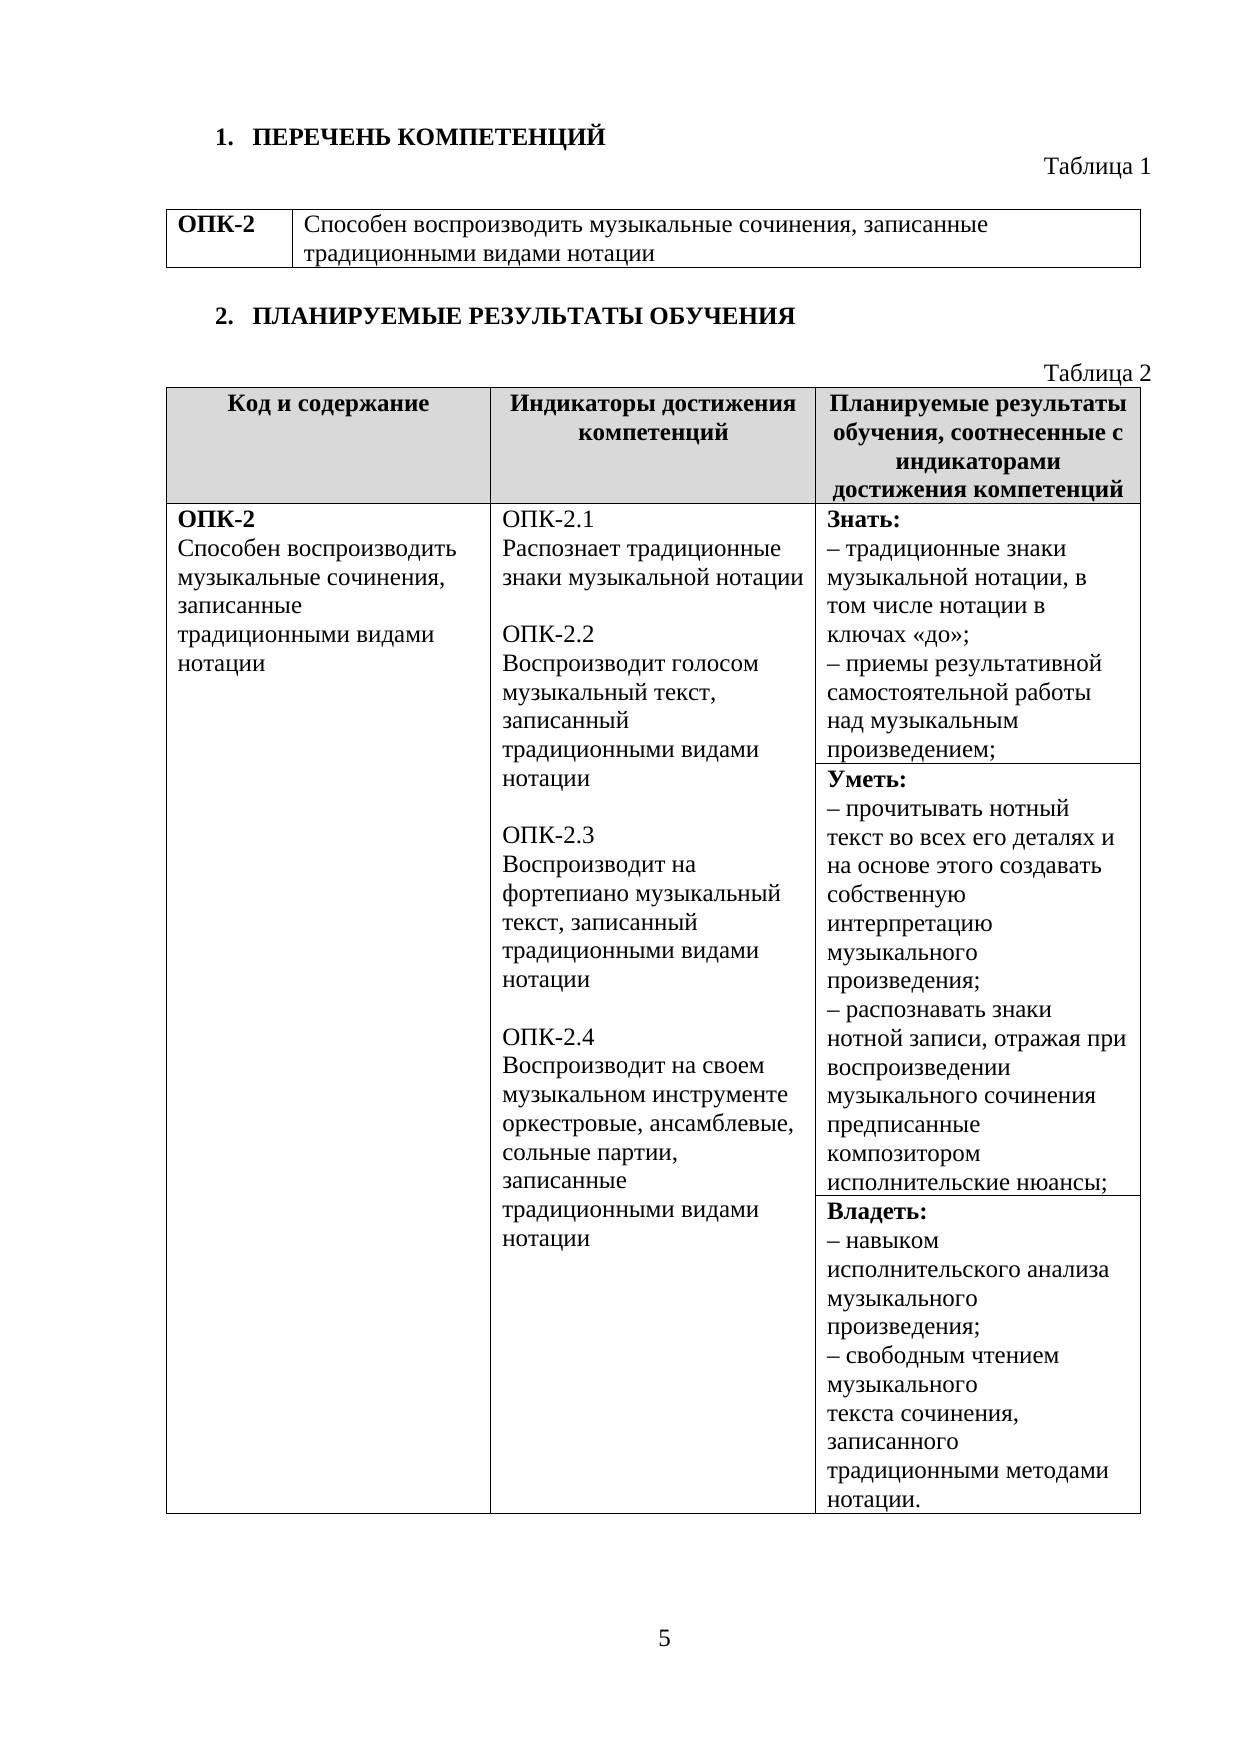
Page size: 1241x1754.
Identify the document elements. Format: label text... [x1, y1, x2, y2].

table_cell Знать: – традиционные знаки музыкальной нотации, в том числе нотации в ключах «до»; – приемы результативной самостоятельной работы над музыкальным произведением; [816, 504, 1140, 763]
table_header Индикаторы достижения компетенций [491, 388, 815, 503]
table_header Код и содержание [167, 388, 490, 503]
table_cell ОПК-2 Способен воспроизводить музыкальные сочинения, записанные традиционными видами нотации [167, 504, 490, 1513]
table_header Способен воспроизводить музыкальные сочинения, записанные традиционными видами нотации [293, 210, 1140, 267]
subtitle ПЛАНИРУЕМЫЕ РЕЗУЛЬТАТЫ ОБУЧЕНИЯ [215, 301, 1152, 330]
list Таблица 2 [252, 358, 1152, 387]
table_cell Владеть: – навыком исполнительского анализа музыкального произведения; – свободным чтением музыкального текста сочинения, записанного традиционными методами нотации. [816, 1196, 1140, 1513]
table_cell ОПК-2.1 Распознает традиционные знаки музыкальной нотации ОПК-2.2 Воспроизводит голосом музыкальный текст, записанный традиционными видами нотации ОПК-2.3 Воспроизводит на фортепиано музыкальный текст, записанный традиционными видами нотации ОПК-2.4 Воспроизводит на своем музыкальном инструменте оркестровые, ансамблевые, сольные партии, записанные традиционными видами нотации [491, 504, 815, 1513]
table_cell Уметь: – прочитывать нотный текст во всех его деталях и на основе этого создавать собственную интерпретацию музыкального произведения; – распознавать знаки нотной записи, отражая при воспроизведении музыкального сочинения предписанные композитором исполнительские нюансы; [816, 764, 1140, 1195]
subtitle ПЕРЕЧЕНЬ КОМПЕТЕНЦИЙ [215, 122, 1152, 151]
list Таблица 1 [252, 151, 1152, 180]
table_header Планируемые результаты обучения, соотнесенные с индикаторами достижения компетенций [816, 388, 1140, 503]
table_header ОПК-2 [167, 210, 292, 267]
